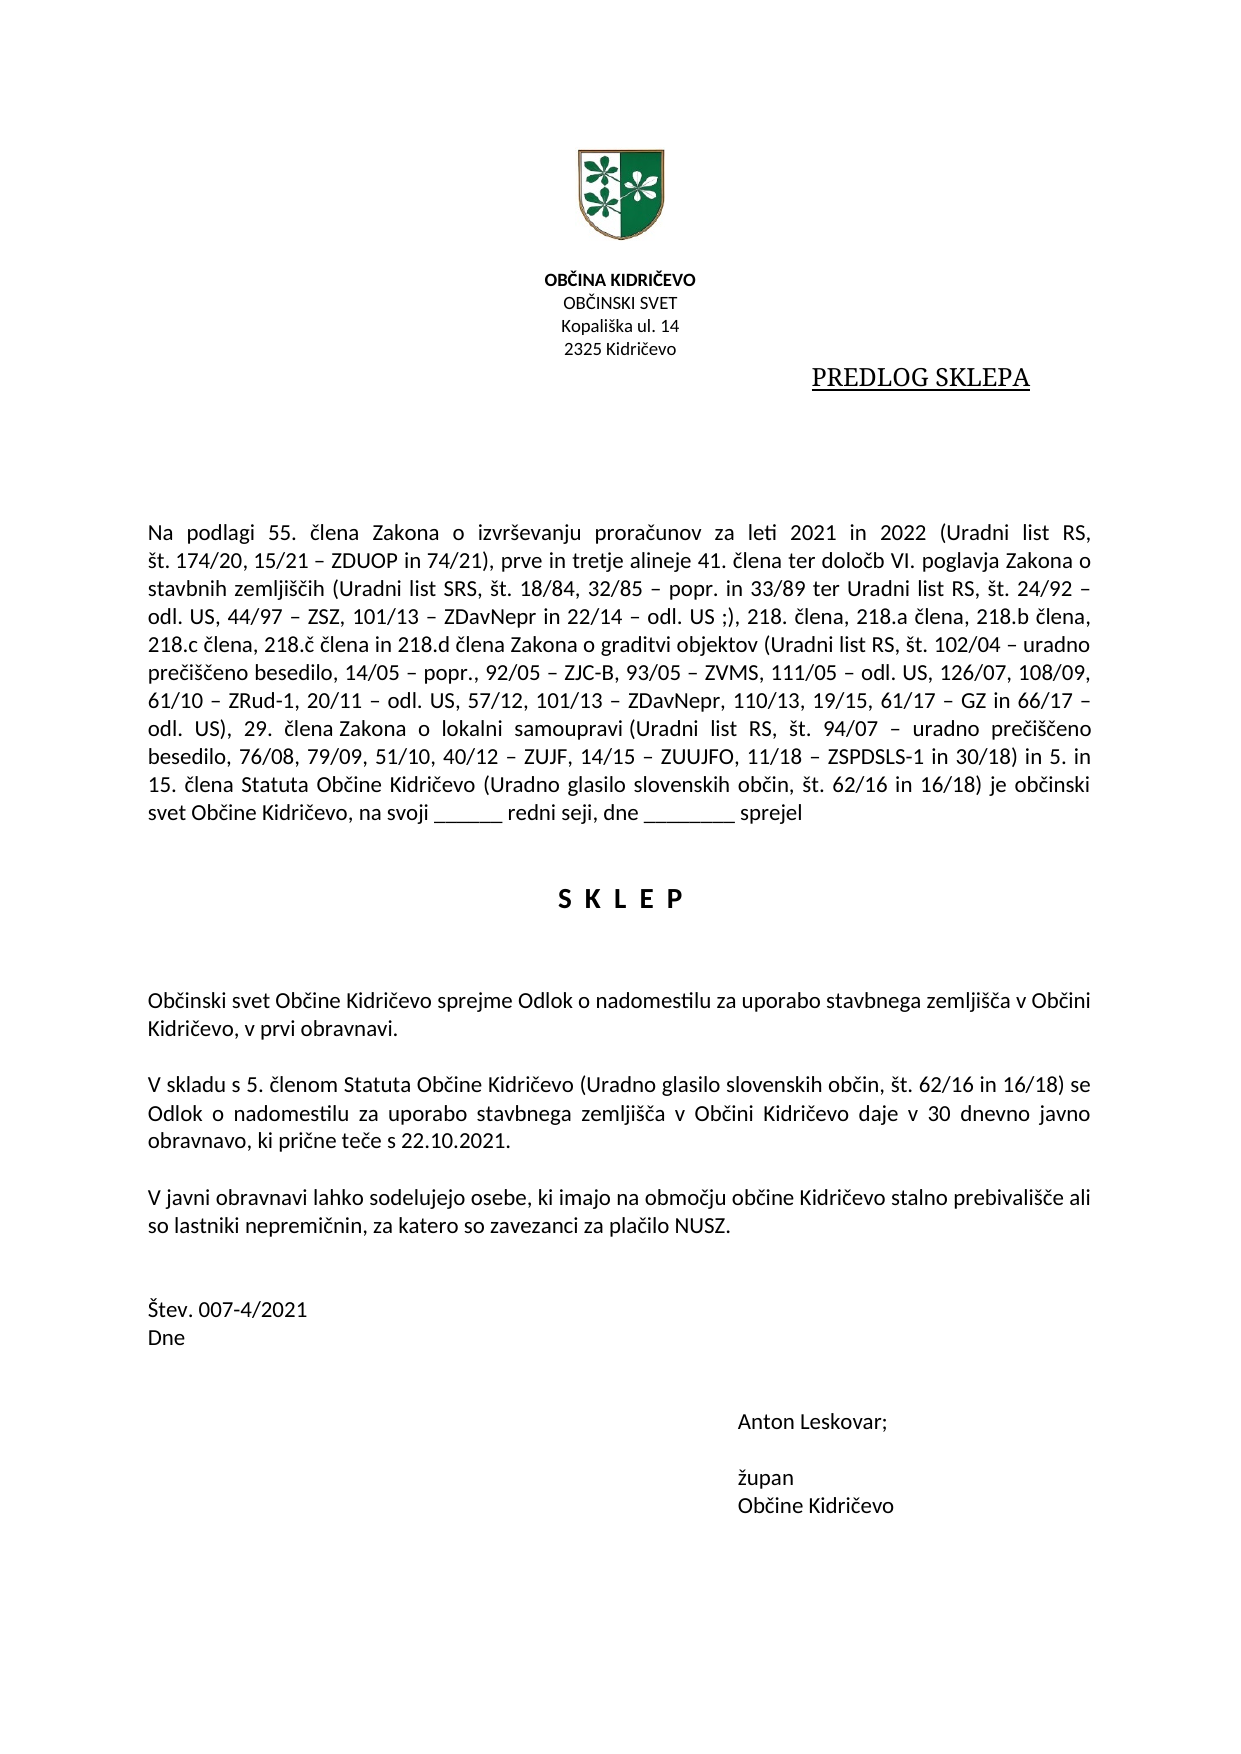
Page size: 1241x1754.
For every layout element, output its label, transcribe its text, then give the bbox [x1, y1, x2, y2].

text PREDLOG SKLEPA [148, 360, 1093, 394]
text OBČINA KIDRIČEVO [148, 268, 1093, 291]
text župan [148, 1463, 1093, 1491]
text Dne [148, 1323, 1093, 1351]
text OBČINSKI SVET [148, 291, 1093, 314]
text Anton Leskovar; [148, 1407, 1093, 1435]
text Na podlagi 55. člena Zakona o izvrševanju proračunov za leti 2021 in 2022 (Uradni list RS, št. 174/20, 15/21 – ZDUOP in 74/21), prve in tretje alineje 41. člena ter določb VI. poglavja Zakona o stavbnih zemljiščih (Uradni list SRS, št. 18/84, 32/85 – popr. in 33/89 ter Uradni list RS, št. 24/92 – odl. US, 44/97 – ZSZ, 101/13 – ZDavNepr in 22/14 – odl. US ;), 218. člena, 218.a člena, 218.b člena, 218.c člena, 218.č člena in 218.d člena Zakona o graditvi objektov (Uradni list RS, št. 102/04 – uradno prečiščeno besedilo, 14/05 – popr., 92/05 – ZJC-B, 93/05 – ZVMS, 111/05 – odl. US, 126/07, 108/09, 61/10 – ZRud-1, 20/11 – odl. US, 57/12, 101/13 – ZDavNepr, 110/13, 19/15, 61/17 – GZ in 66/17 – odl. US), 29. člena Zakona o lokalni samoupravi (Uradni list RS, št. 94/07 – uradno prečiščeno besedilo, 76/08, 79/09, 51/10, 40/12 – ZUJF, 14/15 – ZUUJFO, 11/18 – ZSPDSLS-1 in 30/18) in 5. in 15. člena Statuta Občine Kidričevo (Uradno glasilo slovenskih občin, št. 62/16 in 16/18) je občinski svet Občine Kidričevo, na svoji ______ redni seji, dne ________ sprejel [148, 518, 1093, 826]
picture [575, 147, 666, 241]
text Kopališka ul. 14 [148, 314, 1093, 337]
text V skladu s 5. členom Statuta Občine Kidričevo (Uradno glasilo slovenskih občin, št. 62/16 in 16/18) se Odlok o nadomestilu za uporabo stavbnega zemljišča v Občini Kidričevo daje v 30 dnevno javno obravnavo, ki prične teče s 22.10.2021. [148, 1071, 1093, 1155]
text S K L E P [148, 880, 1093, 915]
text V javni obravnavi lahko sodelujejo osebe, ki imajo na območju občine Kidričevo stalno prebivališče ali so lastniki nepremičnin, za katero so zavezanci za plačilo NUSZ. [148, 1183, 1093, 1239]
text Občinski svet Občine Kidričevo sprejme Odlok o nadomestilu za uporabo stavbnega zemljišča v Občini Kidričevo, v prvi obravnavi. [148, 987, 1093, 1043]
text 2325 Kidričevo [148, 337, 1093, 360]
text Občine Kidričevo [148, 1491, 1093, 1519]
text Štev. 007-4/2021 [148, 1295, 1093, 1323]
